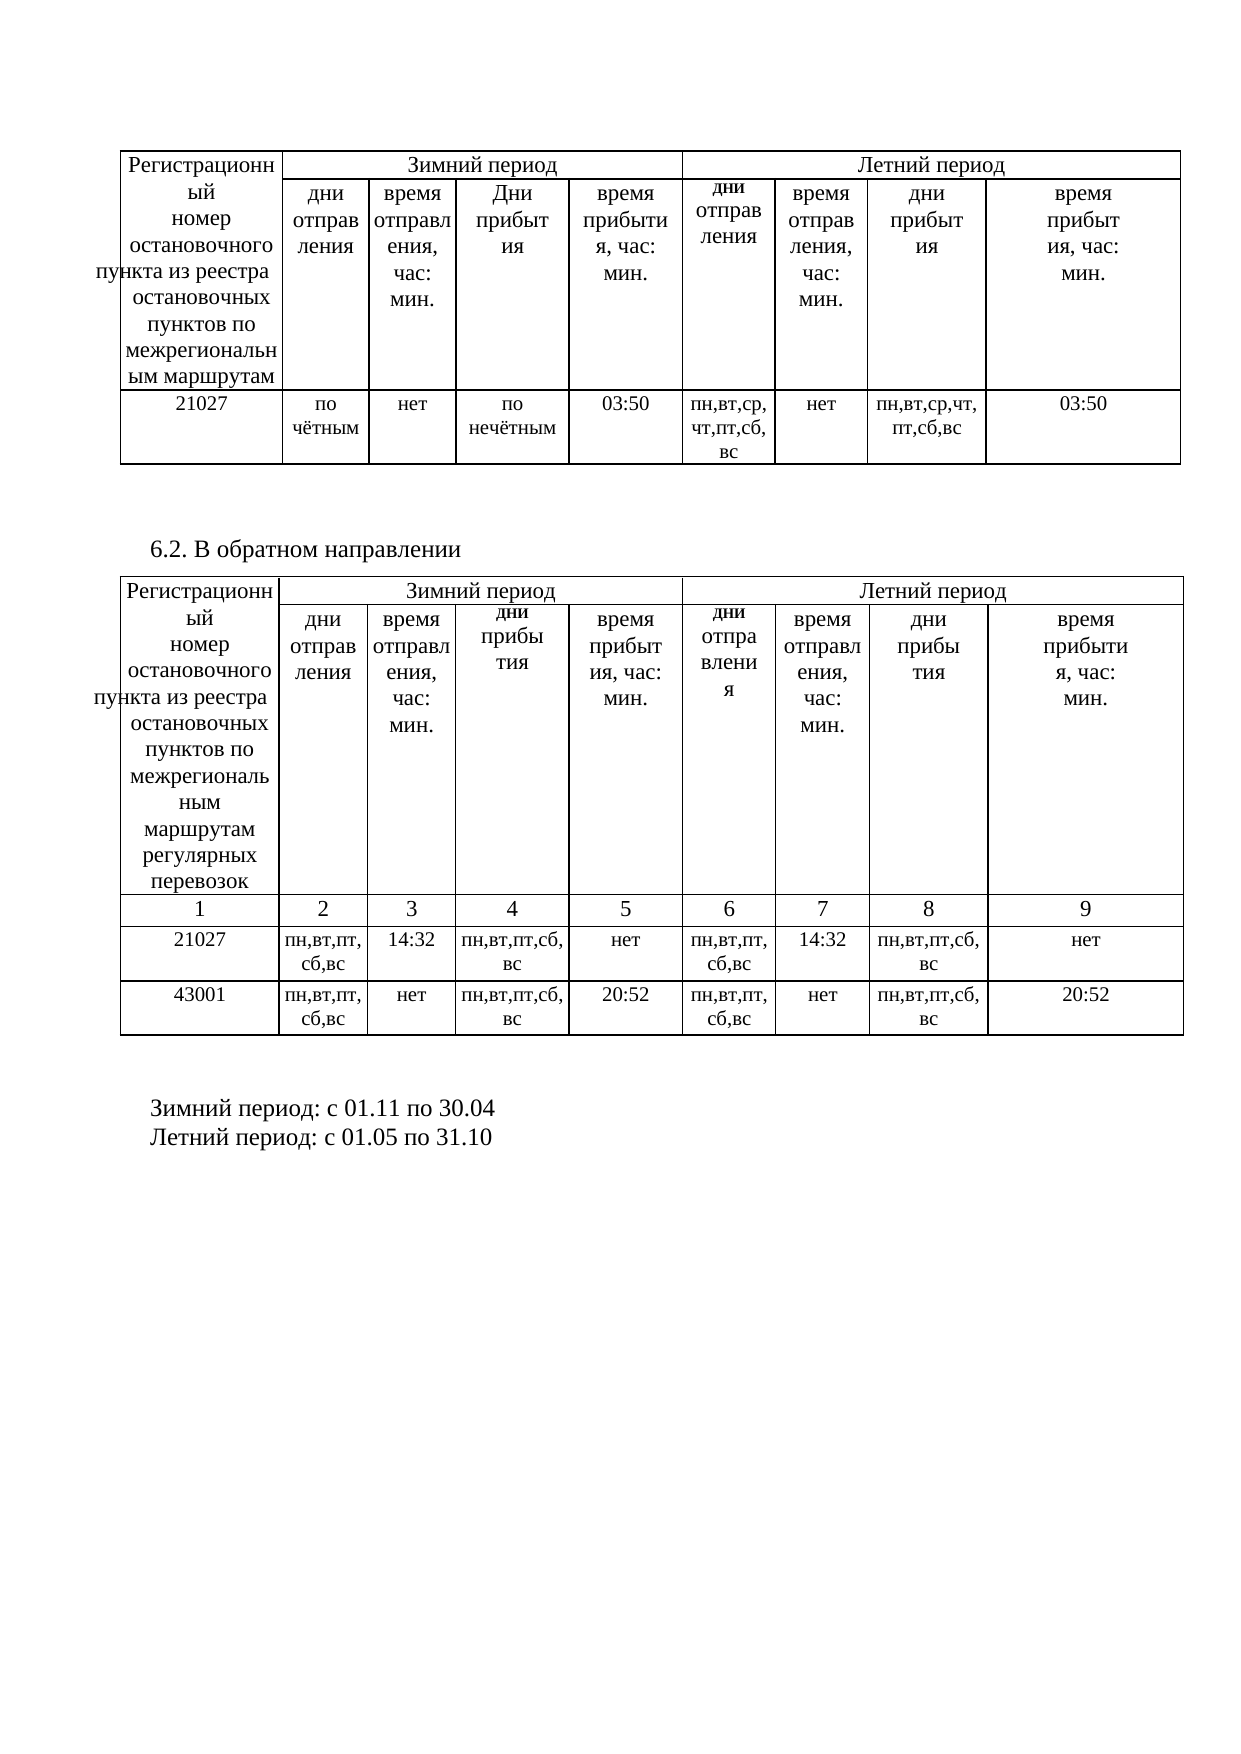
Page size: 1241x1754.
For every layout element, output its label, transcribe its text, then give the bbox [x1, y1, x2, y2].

table_cell 20:52 [570, 982, 682, 1034]
table_cell 7 [776, 895, 869, 926]
table_cell пн,вт,пт,сб,вс [280, 927, 367, 980]
table_cell время прибыти я, час: мин. [570, 180, 682, 389]
table_cell нет [370, 391, 455, 463]
table_cell время отправ ления, час: мин. [776, 180, 867, 389]
table_cell нет [776, 391, 867, 463]
table_cell время прибыт ия, час: мин. [570, 605, 682, 894]
table_cell Дни прибыт ия [457, 180, 568, 389]
table_cell 1 [121, 895, 278, 926]
table_cell пн,вт,пт,сб,вс [683, 982, 775, 1034]
table_cell 14:32 [368, 927, 455, 980]
table_cell время прибыти я, час: мин. [989, 605, 1183, 894]
table_cell время отправл ения, час: мин. [776, 605, 869, 894]
table_header Летний период [683, 577, 1183, 604]
table_cell 03:50 [987, 391, 1180, 463]
table_cell ДНИ отправ ления [683, 180, 774, 389]
table_header Зимний период [283, 152, 682, 178]
text Летний период: с 01.05 по 31.10 [150, 1122, 1090, 1151]
table_cell пн,вт,ср,чт,пт,сб,вс [868, 391, 985, 463]
table_cell по нечётным [457, 391, 568, 463]
text 6.2. В обратном направлении [150, 534, 1090, 563]
table_cell 6 [683, 895, 775, 926]
table_cell 21027 [121, 927, 278, 980]
table_cell 4 [456, 895, 568, 926]
table_cell нет [570, 927, 682, 980]
table_cell пн,вт,ср,чт,пт,сб,вс [683, 391, 774, 463]
table_cell дни прибыт ия [868, 180, 985, 389]
table_header Зимний период [280, 577, 682, 604]
table_cell дни прибы тия [870, 605, 987, 894]
table_cell время прибыт ия, час: мин. [987, 180, 1180, 389]
table_cell дни отправ ления [283, 180, 368, 389]
table_cell ДНИ прибы тия [456, 605, 568, 894]
table_cell время отправл ения, час: мин. [368, 605, 455, 894]
table_cell 14:32 [776, 927, 869, 980]
table_cell 3 [368, 895, 455, 926]
table_cell по чётным [283, 391, 368, 463]
table_cell пн,вт,пт,сб,вс [870, 982, 987, 1034]
table_cell время отправл ения, час: мин. [370, 180, 455, 389]
table_cell 8 [870, 895, 987, 926]
table_cell дни отправ ления [280, 605, 367, 894]
table_cell нет [776, 982, 869, 1034]
table_header Регистрационный номер остановочного пункта из реестра остановочных пунктов по межрегиональным маршрутам регулярных перевозок [121, 577, 279, 894]
table_cell пн,вт,пт,сб,вс [683, 927, 775, 980]
table_cell 43001 [121, 982, 278, 1034]
table_cell 2 [280, 895, 367, 926]
table_cell 20:52 [989, 982, 1183, 1034]
table_cell нет [989, 927, 1183, 980]
table_cell 21027 [121, 391, 282, 463]
table_cell 9 [989, 895, 1183, 926]
table_cell 03:50 [570, 391, 682, 463]
table_cell 5 [570, 895, 682, 926]
table_cell нет [368, 982, 455, 1034]
table_cell пн,вт,пт,сб,вс [456, 982, 568, 1034]
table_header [121, 152, 282, 389]
table_cell пн,вт,пт,сб,вс [280, 982, 367, 1034]
table_cell пн,вт,пт,сб,вс [870, 927, 987, 980]
table_header Летний период [683, 152, 1180, 178]
table_cell пн,вт,пт,сб,вс [456, 927, 568, 980]
table_cell ДНИ отпра влени я [683, 605, 775, 894]
text Зимний период: с 01.11 по 30.04 [150, 1093, 1090, 1122]
